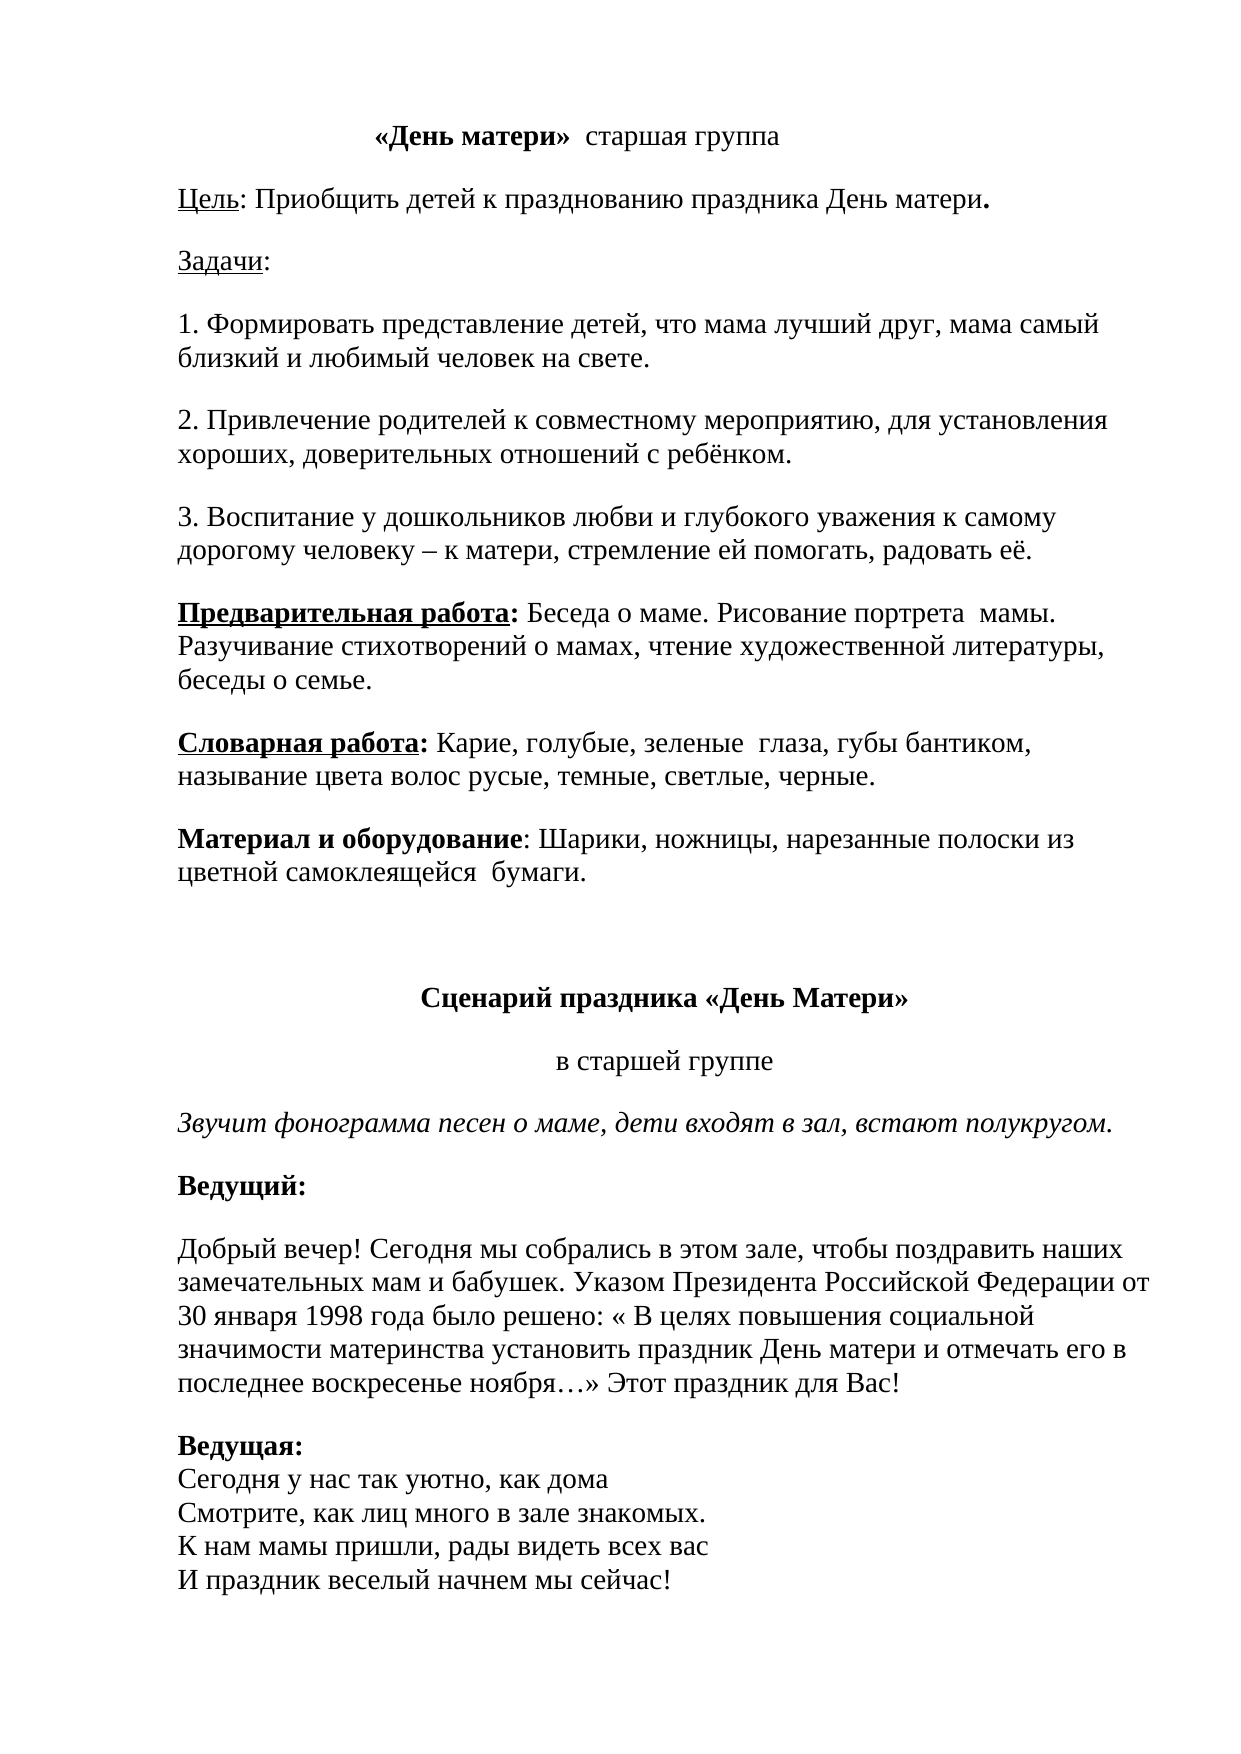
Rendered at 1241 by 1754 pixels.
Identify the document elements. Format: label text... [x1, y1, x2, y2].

text Задачи: [177, 243, 1152, 277]
text 1. Формировать представление детей, что мама лучший друг, мама самый близкий и любимый человек на свете. [177, 306, 1152, 373]
text Сегодня у нас так уютно, как дома [177, 1461, 1152, 1495]
text Добрый вечер! Сегодня мы собрались в этом зале, чтобы поздравить наших замечательных мам и бабушек. Указом Президента Российской Федерации от 30 января 1998 года было решено: « В целях повышения социальной значимости материнства установить праздник День матери и отмечать его в последнее воскресенье ноября…» Этот праздник для Вас! [177, 1231, 1152, 1398]
text Ведущая: [177, 1428, 1152, 1461]
text в старшей группе [177, 1043, 1152, 1076]
text 3. Воспитание у дошкольников любви и глубокого уважения к самому дорогому человеку – к матери, стремление ей помогать, радовать её. [177, 499, 1152, 566]
text Материал и оборудование: Шарики, ножницы, нарезанные полоски из цветной самоклеящейся бумаги. [177, 821, 1152, 888]
text Смотрите, как лиц много в зале знакомых. [177, 1495, 1152, 1528]
text Звучит фонограмма песен о маме, дети входят в зал, встают полукругом. [177, 1105, 1152, 1139]
text И праздник веселый начнем мы сейчас! [177, 1562, 1152, 1595]
text Ведущий: [177, 1168, 1152, 1202]
text 2. Привлечение родителей к совместному мероприятию, для установления хороших, доверительных отношений с ребёнком. [177, 402, 1152, 469]
text Сценарий праздника «День Матери» [177, 980, 1152, 1013]
text Предварительная работа: Беседа о маме. Рисование портрета мамы. Разучивание стихотворений о мамах, чтение художественной литературы, беседы о семье. [177, 595, 1152, 696]
text Словарная работа: Карие, голубые, зеленые глаза, губы бантиком, называние цвета волос русые, темные, светлые, черные. [177, 725, 1152, 792]
text К нам мамы пришли, рады видеть всех вас [177, 1528, 1152, 1562]
text «День матери» старшая группа [177, 118, 1152, 152]
text Цель: Приобщить детей к празднованию праздника День матери. [177, 181, 1152, 214]
